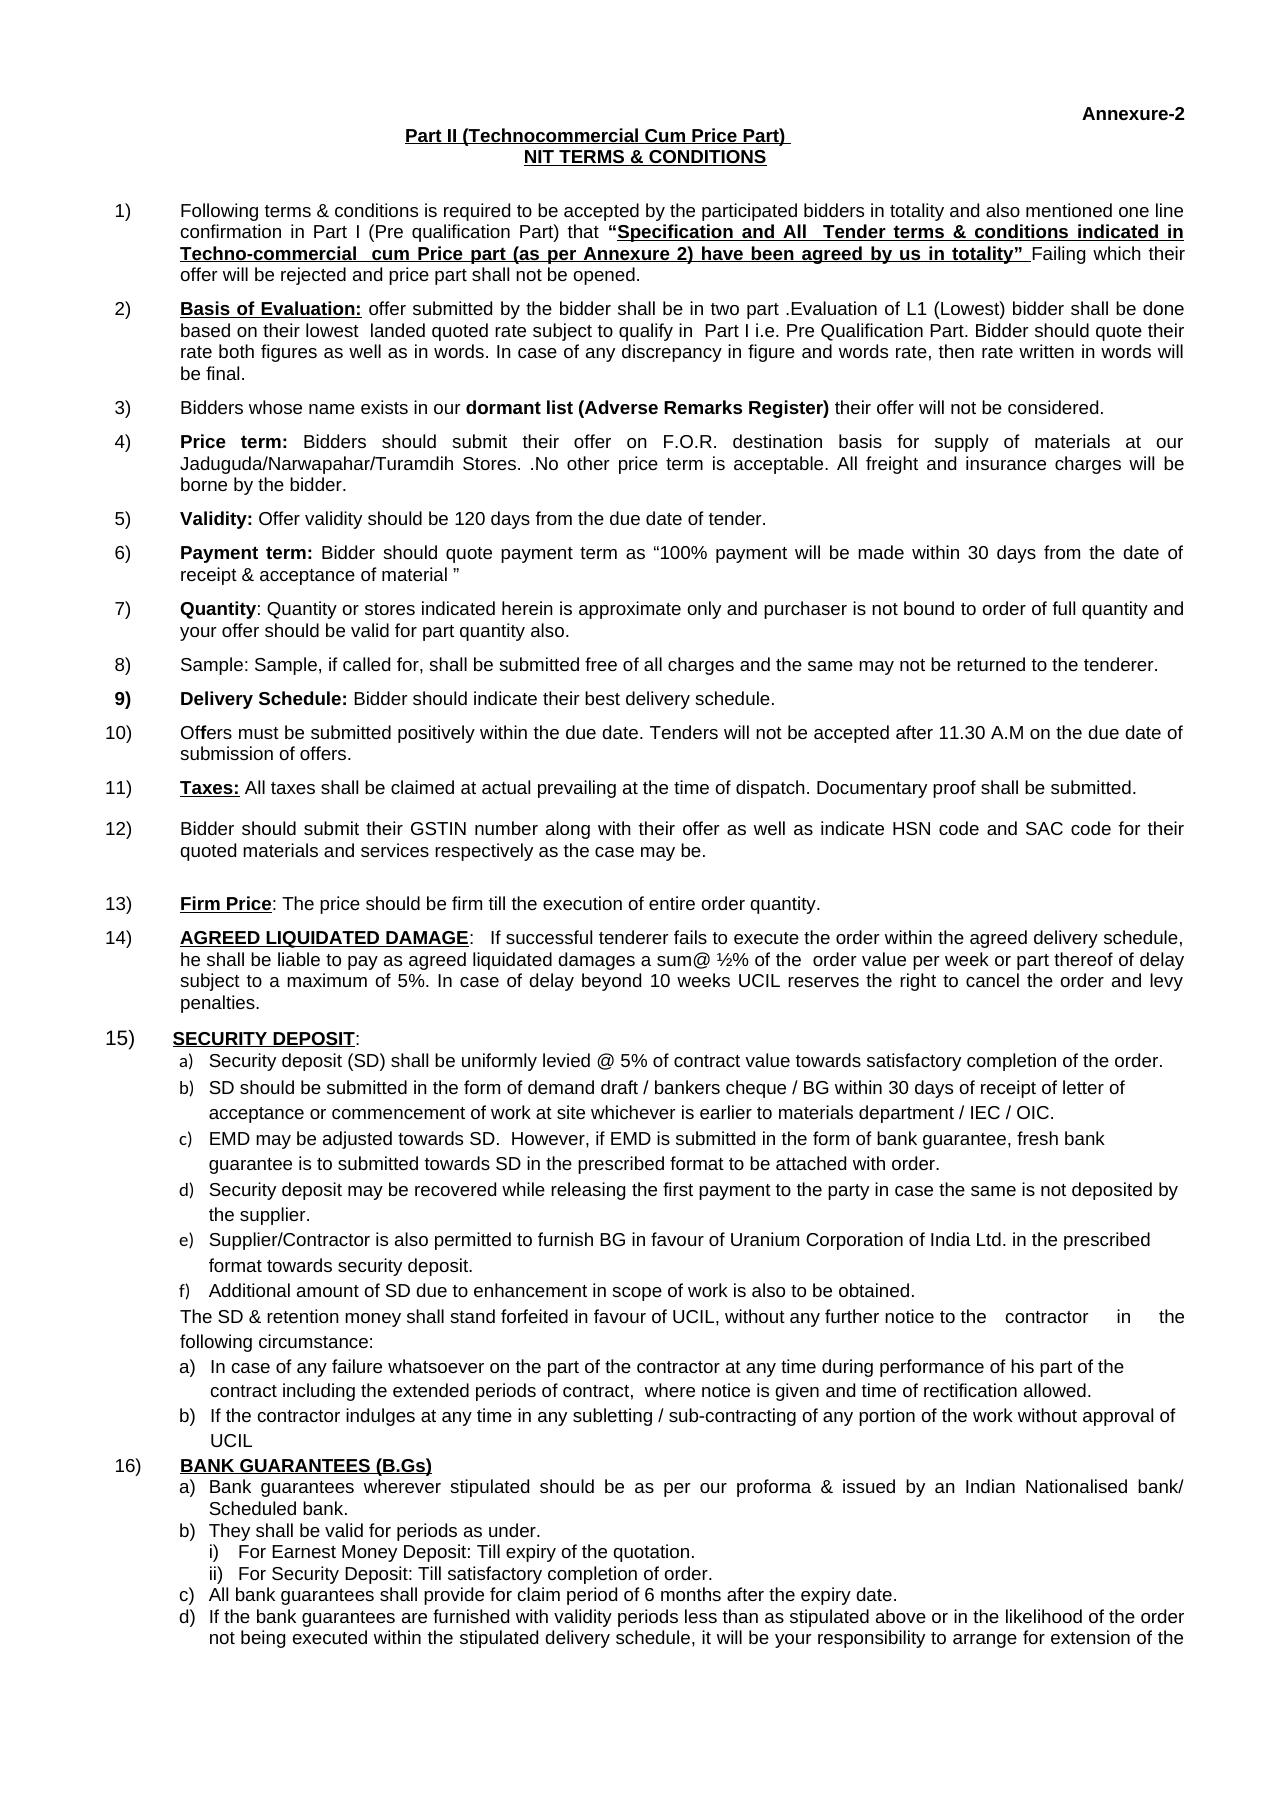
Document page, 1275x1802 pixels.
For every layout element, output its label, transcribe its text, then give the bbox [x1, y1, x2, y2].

list Additional amount of SD due to enhancement in scope of work is also to be obtained. [179, 1279, 1185, 1302]
list Bidder should submit their GSTIN number along with their offer as well as indicate HSN code and SAC code for their quoted materials and services respectively as the case may be. [105, 818, 1185, 861]
list Bidders whose name exists in our dormant list (Adverse Remarks Register) their offer will not be considered. [114, 397, 1185, 418]
text Annexure-2 [105, 103, 1185, 124]
list SD should be submitted in the form of demand draft / bankers cheque / BG within 30 days of receipt of letter of acceptance or commencement of work at site whichever is earlier to materials department / IEC / OIC. [179, 1076, 1185, 1123]
list EMD may be adjusted towards SD. However, if EMD is submitted in the form of bank guarantee, fresh bank guarantee is to submitted towards SD in the prescribed format to be attached with order. [179, 1127, 1185, 1174]
list Basis of Evaluation: offer submitted by the bidder shall be in two part .Evaluation of L1 (Lowest) bidder shall be done based on their lowest landed quoted rate subject to qualify in Part I i.e. Pre Qualification Part. Bidder should quote their rate both figures as well as in words. In case of any discrepancy in figure and words rate, then rate written in words will be final. [114, 298, 1185, 384]
list Delivery Schedule: Bidder should indicate their best delivery schedule. [114, 687, 1185, 709]
list Taxes: All taxes shall be claimed at actual prevailing at the time of dispatch. Documentary proof shall be submitted. [105, 777, 1185, 799]
list For Security Deposit: Till satisfactory completion of order. [208, 1562, 1185, 1584]
list Firm Price: The price should be firm till the execution of entire order quantity. [105, 893, 1185, 914]
list If the contractor indulges at any time in any subletting / sub-contracting of any portion of the work without approval of UCIL [179, 1405, 1185, 1451]
list All bank guarantees shall provide for claim period of 6 months after the expiry date. [179, 1584, 1185, 1606]
list Payment term: Bidder should quote payment term as “100% payment will be made within 30 days from the date of receipt & acceptance of material ” [114, 542, 1185, 585]
list Sample: Sample, if called for, shall be submitted free of all charges and the same may not be returned to the tenderer. [114, 653, 1185, 675]
list AGREED LIQUIDATED DAMAGE: If successful tenderer fails to execute the order within the agreed delivery schedule, he shall be liable to pay as agreed liquidated damages a sum@ ½% of the order value per week or part thereof of delay subject to a maximum of 5%. In case of delay beyond 10 weeks UCIL reserves the right to cancel the order and levy penalties. [105, 927, 1185, 1013]
list Price term: Bidders should submit their offer on F.O.R. destination basis for supply of materials at our Jaduguda/Narwapahar/Turamdih Stores. .No other price term is acceptable. All freight and insurance charges will be borne by the bidder. [114, 431, 1185, 496]
list Following terms & conditions is required to be accepted by the participated bidders in totality and also mentioned one line confirmation in Part I (Pre qualification Part) that “Specification and All Tender terms & conditions indicated in Techno-commercial cum Price part (as per Annexure 2) have been agreed by us in totality” Failing which their offer will be rejected and price part shall not be opened. [114, 199, 1185, 286]
list They shall be valid for periods as under. [179, 1519, 1185, 1541]
list Offers must be submitted positively within the due date. Tenders will not be accepted after 11.30 A.M on the due date of submission of offers. [105, 722, 1185, 765]
list Bank guarantees wherever stipulated should be as per our proforma & issued by an Indian Nationalised bank/ Scheduled bank. [179, 1476, 1185, 1519]
list Quantity: Quantity or stores indicated herein is approximate only and purchaser is not bound to order of full quantity and your offer should be valid for part quantity also. [114, 598, 1185, 641]
list For Earnest Money Deposit: Till expiry of the quotation. [208, 1541, 1185, 1562]
list Security deposit may be recovered while releasing the first payment to the party in case the same is not deposited by the supplier. [179, 1178, 1185, 1225]
list Security deposit (SD) shall be uniformly levied @ 5% of contract value towards satisfactory completion of the order. [179, 1049, 1185, 1072]
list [179, 1606, 1185, 1649]
list SECURITY DEPOSIT: [105, 1026, 1185, 1049]
list In case of any failure whatsoever on the part of the contractor at any time during performance of his part of the contract including the extended periods of contract, where notice is given and time of rectification allowed. [179, 1356, 1185, 1402]
list Validity: Offer validity should be 120 days from the due date of tender. [114, 508, 1185, 530]
text NIT TERMS & CONDITIONS [105, 146, 1185, 168]
list The SD & retention money shall stand forfeited in favour of UCIL, without any further notice to the contractor in the following circumstance: [171, 1306, 1185, 1352]
text Part II (Technocommercial Cum Price Part) [105, 124, 1185, 146]
list BANK GUARANTEES (B.Gs) [114, 1455, 1185, 1476]
list Supplier/Contractor is also permitted to furnish BG in favour of Uranium Corporation of India Ltd. in the prescribed format towards security deposit. [179, 1229, 1185, 1276]
